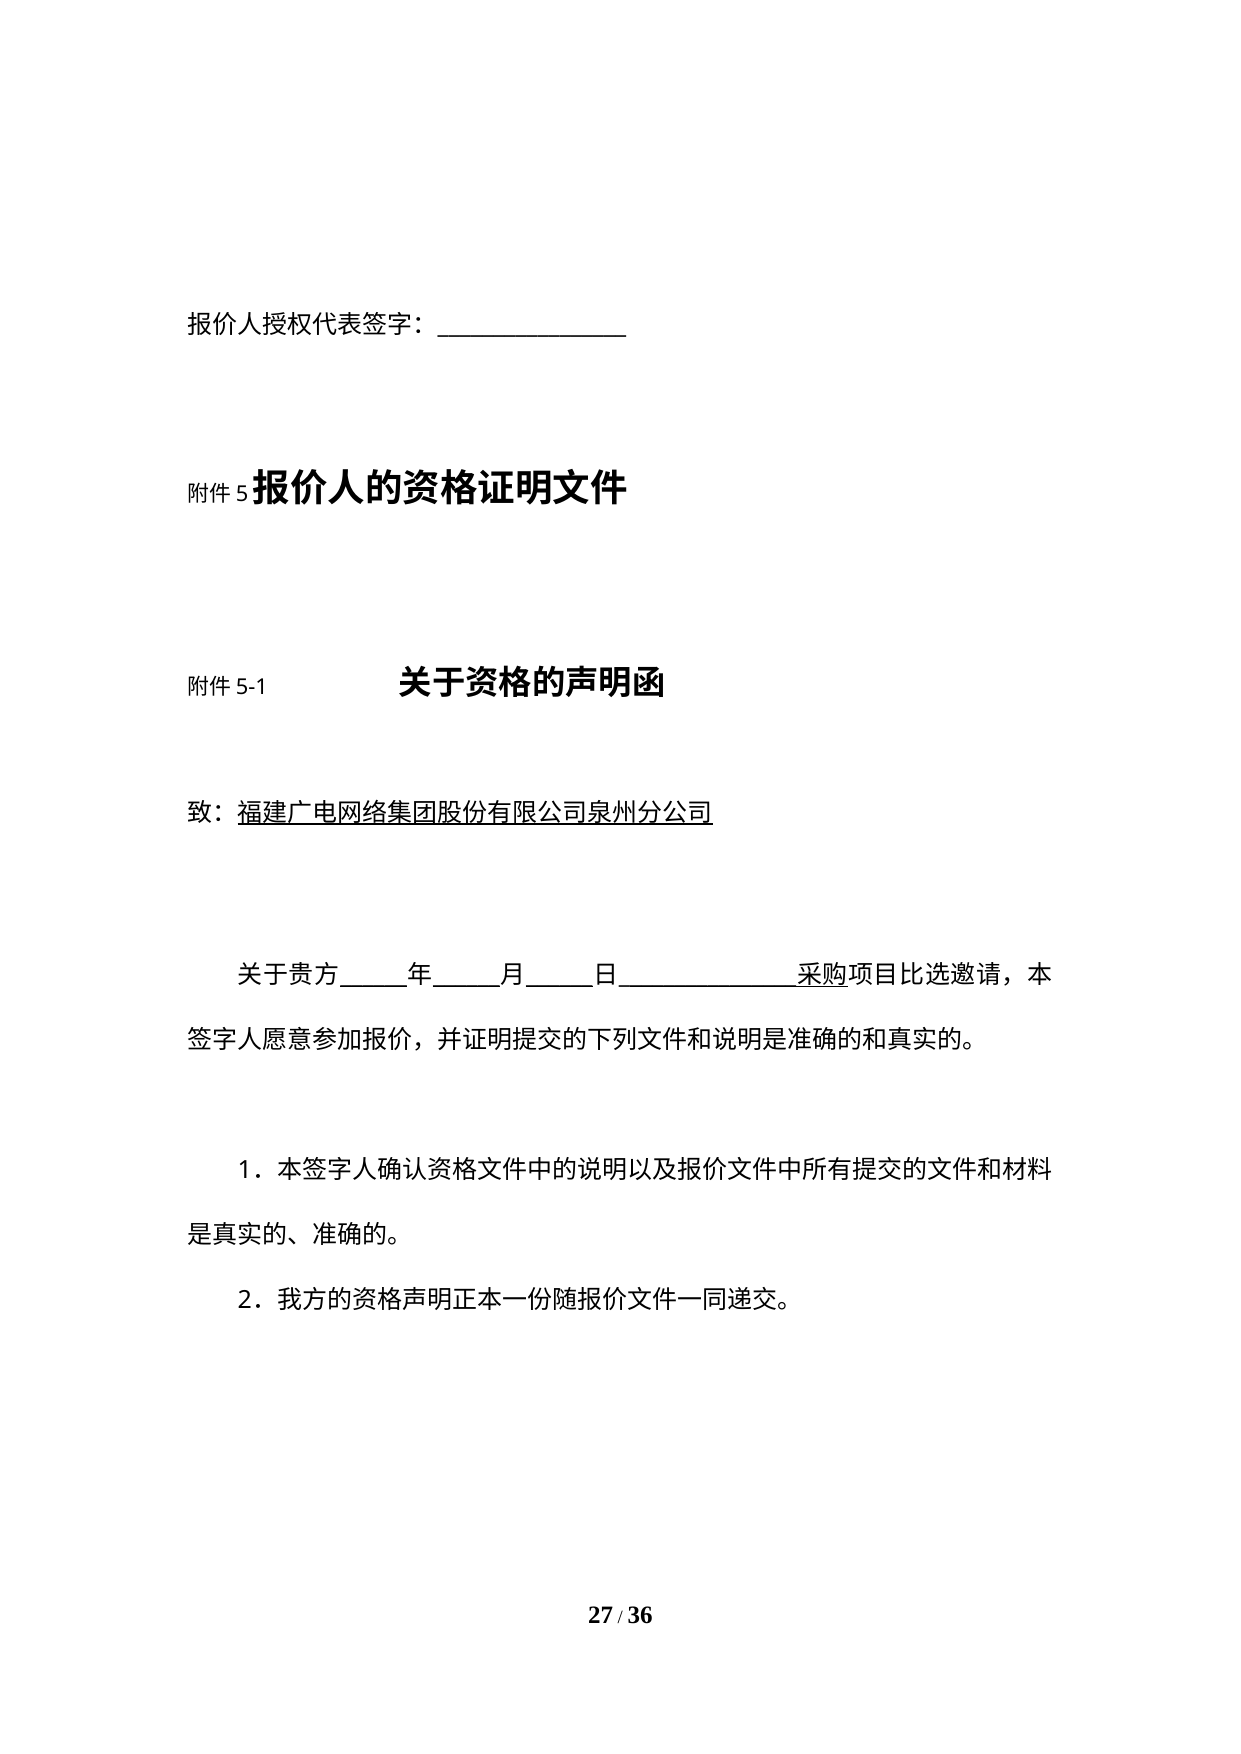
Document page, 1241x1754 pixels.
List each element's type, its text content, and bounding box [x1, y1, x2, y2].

text 附件5报价人的资格证明文件 [187, 453, 1053, 518]
text 关于贵方______年______月______日________________采购项目比选邀请，本签字人愿意参加报价，并证明提交的下列文件和说明是准确的和真实的。 [187, 940, 1053, 1070]
text 致：福建广电网络集团股份有限公司泉州分公司 [187, 778, 1053, 843]
text 附件5-1 关于资格的声明函 [187, 648, 1053, 713]
text 报价人授权代表签字：_________________ [187, 290, 1053, 355]
text 1．本签字人确认资格文件中的说明以及报价文件中所有提交的文件和材料是真实的、准确的。 [187, 1135, 1053, 1265]
text 2．我方的资格声明正本一份随报价文件一同递交。 [187, 1265, 1053, 1330]
